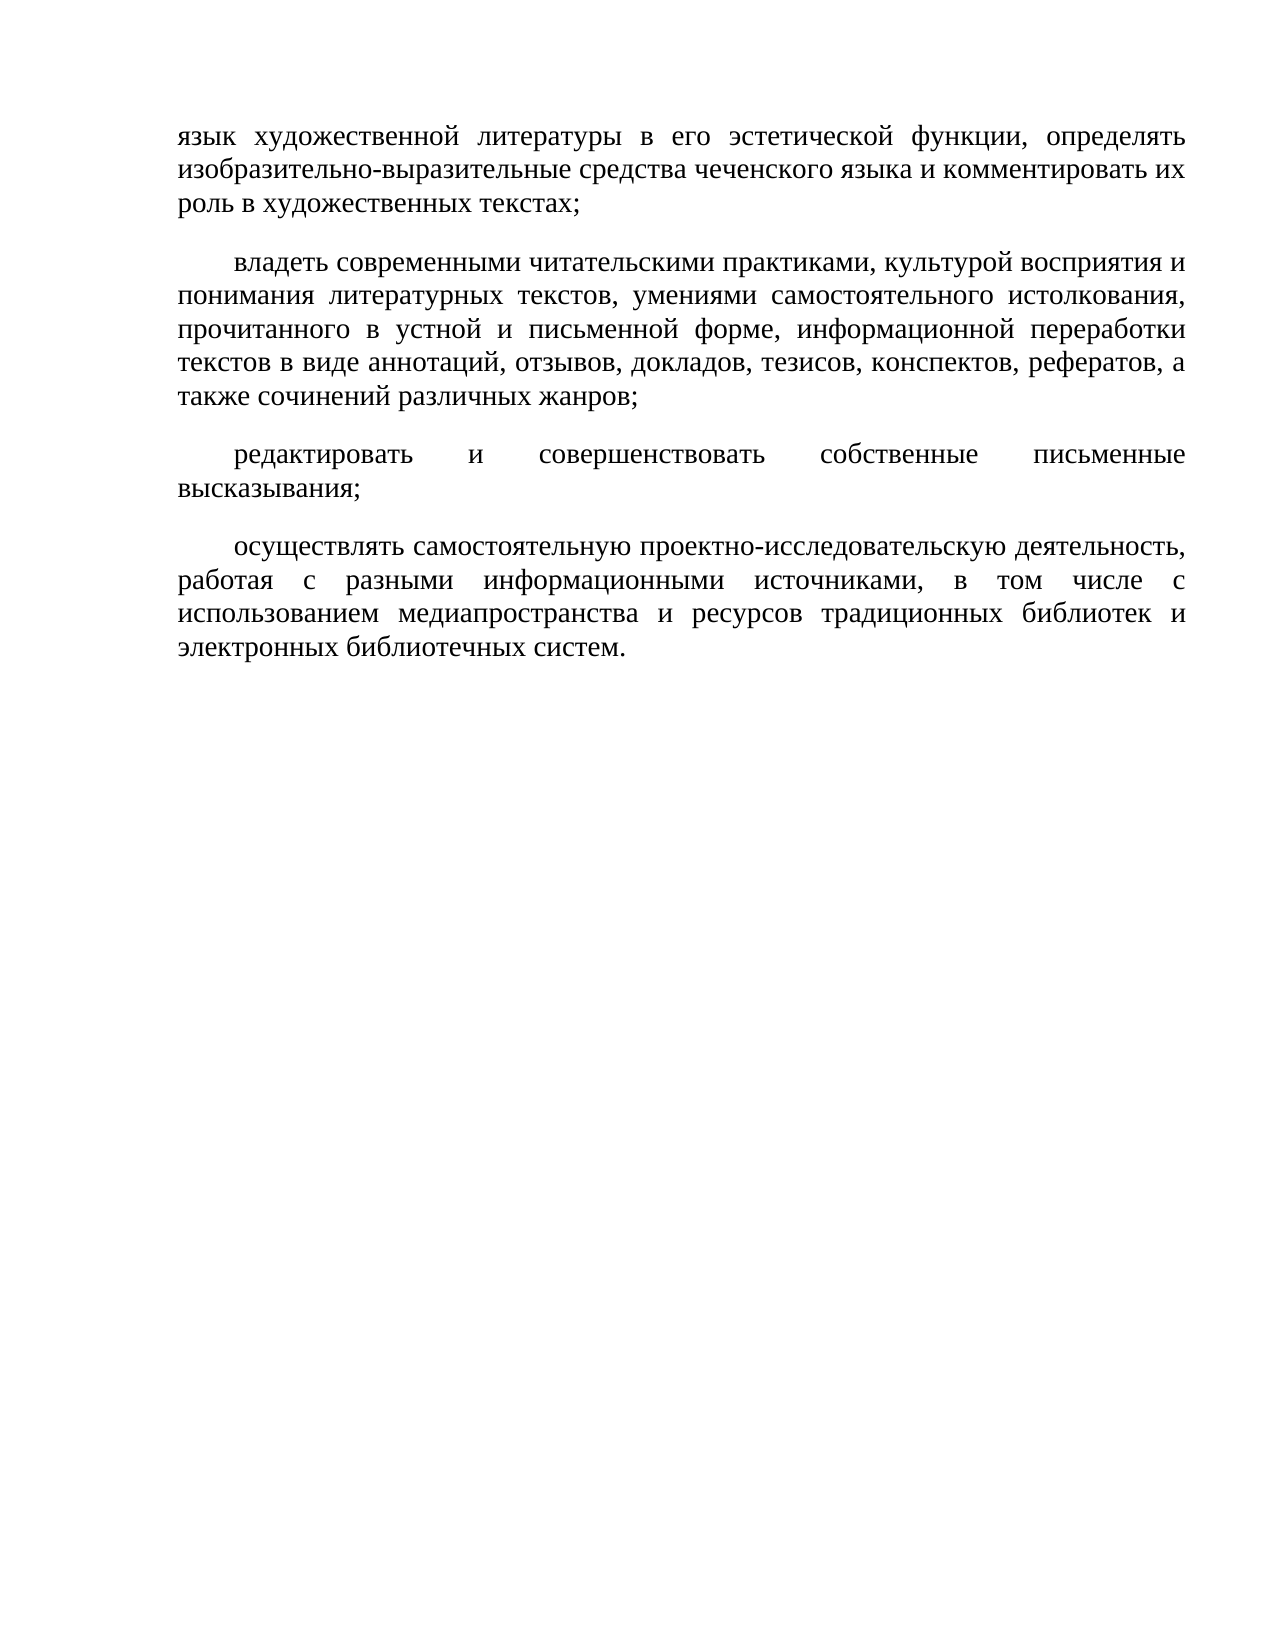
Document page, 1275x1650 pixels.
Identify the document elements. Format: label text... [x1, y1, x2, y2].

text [177, 118, 1186, 219]
text редактировать и совершенствовать собственные письменные высказывания; [177, 436, 1186, 503]
text владеть современными читательскими практиками, культурой восприятия и понимания литературных текстов, умениями самостоятельного истолкования, прочитанного в устной и письменной форме, информационной переработки текстов в виде аннотаций, отзывов, докладов, тезисов, конспектов, рефератов, а также сочинений различных жанров; [177, 244, 1186, 411]
text осуществлять самостоятельную проектно-исследовательскую деятельность, работая с разными информационными источниками, в том числе с использованием медиапространства и ресурсов традиционных библиотек и электронных библиотечных систем. [177, 528, 1186, 663]
